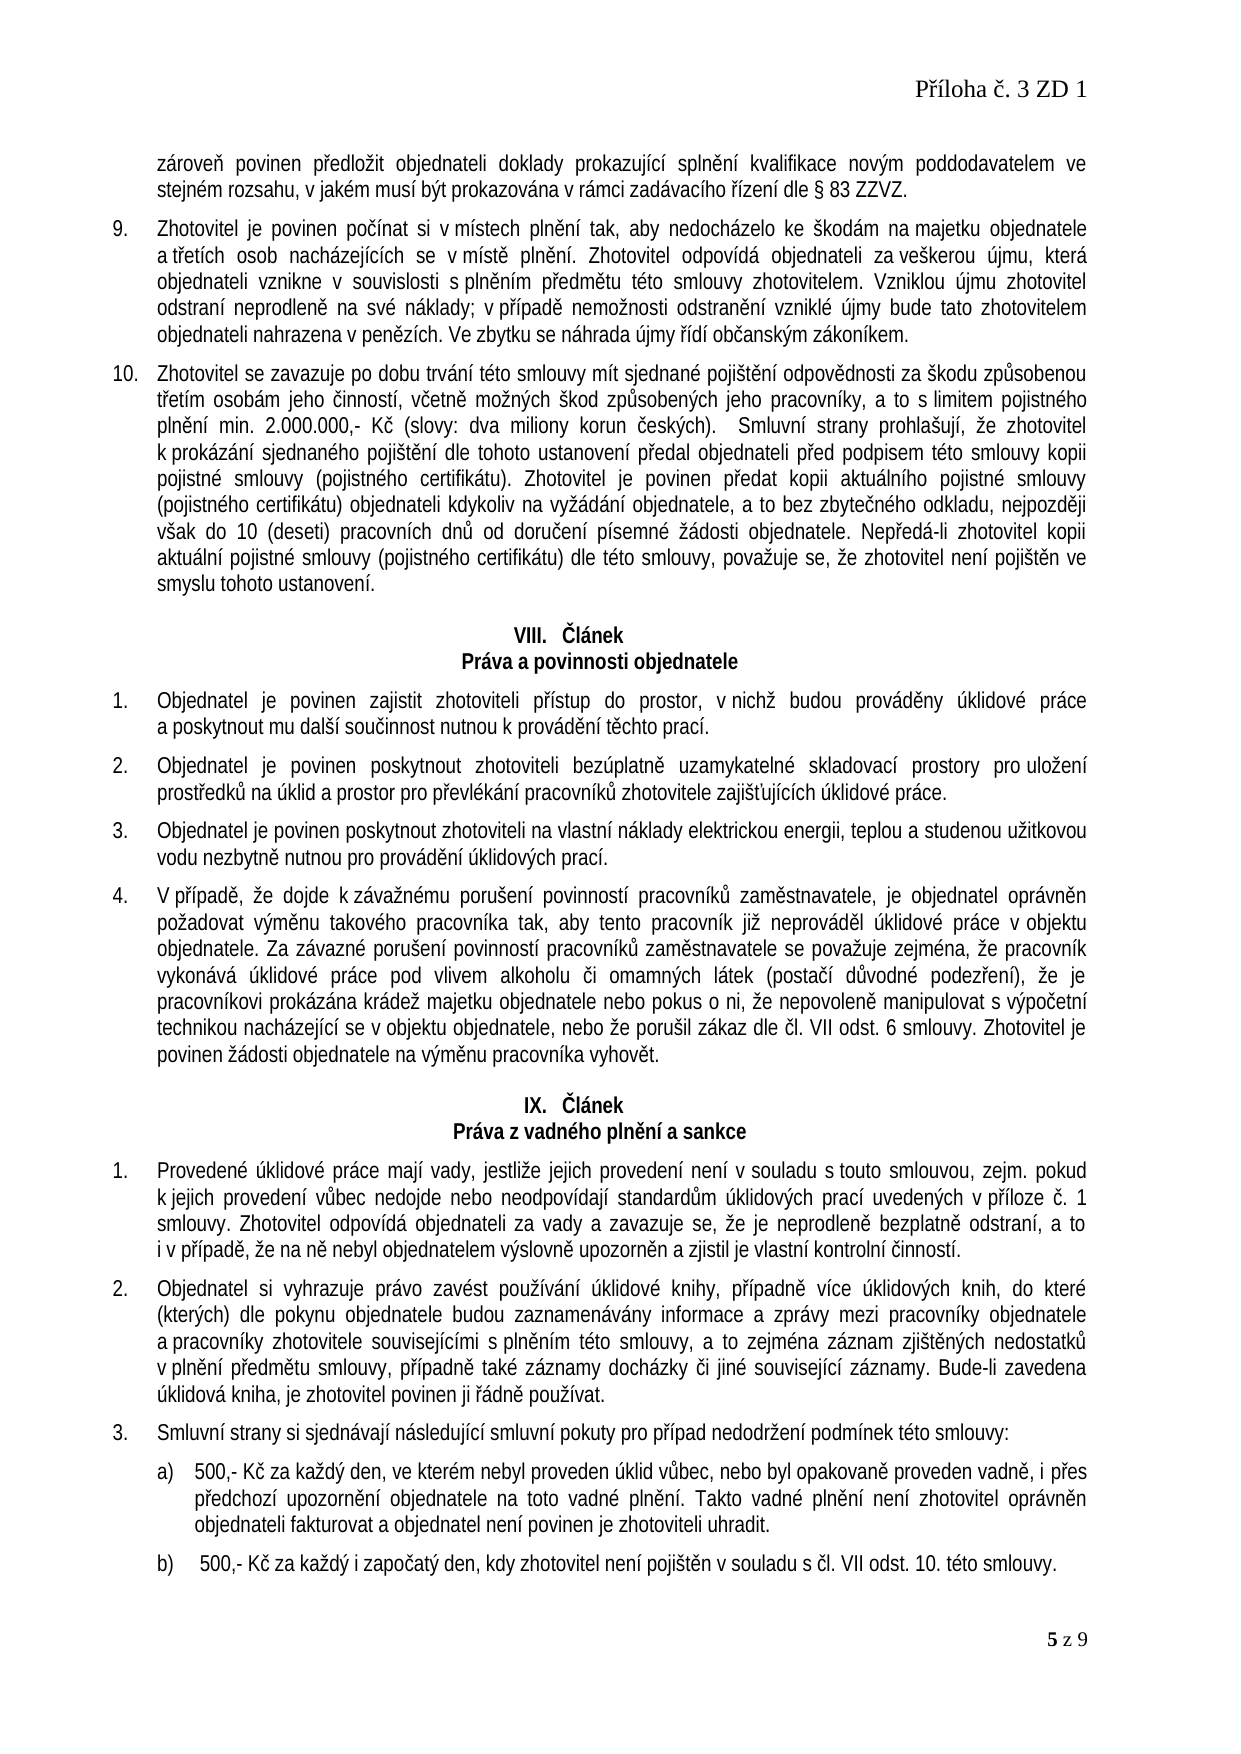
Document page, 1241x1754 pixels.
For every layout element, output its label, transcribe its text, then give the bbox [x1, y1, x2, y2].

list Článek [112, 622, 1058, 648]
list Objednatel je povinen zajistit zhotoviteli přístup do prostor, v nichž budou prováděny úklidové práce a poskytnout mu další součinnost nutnou k provádění těchto prací. [112, 687, 1087, 739]
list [112, 150, 1087, 203]
list Článek [112, 1092, 1058, 1118]
list Smluvní strany si sjednávají následující smluvní pokuty pro případ nedodržení podmínek této smlouvy: [112, 1419, 1087, 1446]
text Práva a povinnosti objednatele [112, 648, 1087, 674]
list Zhotovitel se zavazuje po dobu trvání této smlouvy mít sjednané pojištění odpovědnosti za škodu způsobenou třetím osobám jeho činností, včetně možných škod způsobených jeho pracovníky, a to s limitem pojistného plnění min. 2.000.000,- Kč (slovy: dva miliony korun českých). Smluvní strany prohlašují, že zhotovitel k prokázání sjednaného pojištění dle tohoto ustanovení předal objednateli před podpisem této smlouvy kopii pojistné smlouvy (pojistného certifikátu). Zhotovitel je povinen předat kopii aktuálního pojistné smlouvy (pojistného certifikátu) objednateli kdykoliv na vyžádání objednatele, a to bez zbytečného odkladu, nejpozději však do 10 (deseti) pracovních dnů od doručení písemné žádosti objednatele. Nepředá-li zhotovitel kopii aktuální pojistné smlouvy (pojistného certifikátu) dle této smlouvy, považuje se, že zhotovitel není pojištěn ve smyslu tohoto ustanovení. [112, 359, 1087, 597]
text Práva z vadného plnění a sankce [112, 1118, 1087, 1145]
list 500,- Kč za každý den, ve kterém nebyl proveden úklid vůbec, nebo byl opakovaně proveden vadně, i přes předchozí upozornění objednatele na toto vadné plnění. Takto vadné plnění není zhotovitel oprávněn objednateli fakturovat a objednatel není povinen je zhotoviteli uhradit. [157, 1458, 1087, 1537]
list Objednatel je povinen poskytnout zhotoviteli na vlastní náklady elektrickou energii, teplou a studenou užitkovou vodu nezbytně nutnou pro provádění úklidových prací. [112, 817, 1087, 870]
list Objednatel je povinen poskytnout zhotoviteli bezúplatně uzamykatelné skladovací prostory pro uložení prostředků na úklid a prostor pro převlékání pracovníků zhotovitele zajišťujících úklidové práce. [112, 752, 1087, 805]
list Provedené úklidové práce mají vady, jestliže jejich provedení není v souladu s touto smlouvou, zejm. pokud k jejich provedení vůbec nedojde nebo neodpovídají standardům úklidových prací uvedených v příloze č. 1 smlouvy. Zhotovitel odpovídá objednateli za vady a zavazuje se, že je neprodleně bezplatně odstraní, a to i v případě, že na ně nebyl objednatelem výslovně upozorněn a zjistil je vlastní kontrolní činností. [112, 1157, 1087, 1263]
list 500,- Kč za každý i započatý den, kdy zhotovitel není pojištěn v souladu s čl. VII odst. 10. této smlouvy. [157, 1550, 1087, 1576]
list V případě, že dojde k závažnému porušení povinností pracovníků zaměstnavatele, je objednatel oprávněn požadovat výměnu takového pracovníka tak, aby tento pracovník již neprováděl úklidové práce v objektu objednatele. Za závazné porušení povinností pracovníků zaměstnavatele se považuje zejména, že pracovník vykonává úklidové práce pod vlivem alkoholu či omamných látek (postačí důvodné podezření), že je pracovníkovi prokázána krádež majetku objednatele nebo pokus o ni, že nepovoleně manipulovat s výpočetní technikou nacházející se v objektu objednatele, nebo že porušil zákaz dle čl. VII odst. 6 smlouvy. Zhotovitel je povinen žádosti objednatele na výměnu pracovníka vyhovět. [112, 882, 1087, 1067]
list Objednatel si vyhrazuje právo zavést používání úklidové knihy, případně více úklidových knih, do které (kterých) dle pokynu objednatele budou zaznamenávány informace a zprávy mezi pracovníky objednatele a pracovníky zhotovitele souvisejícími s plněním této smlouvy, a to zejména záznam zjištěných nedostatků v plnění předmětu smlouvy, případně také záznamy docházky či jiné související záznamy. Bude-li zavedena úklidová kniha, je zhotovitel povinen ji řádně používat. [112, 1275, 1087, 1407]
list Zhotovitel je povinen počínat si v místech plnění tak, aby nedocházelo ke škodám na majetku objednatele a třetích osob nacházejících se v místě plnění. Zhotovitel odpovídá objednateli za veškerou újmu, která objednateli vznikne v souvislosti s plněním předmětu této smlouvy zhotovitelem. Vzniklou újmu zhotovitel odstraní neprodleně na své náklady; v případě nemožnosti odstranění vzniklé újmy bude tato zhotovitelem objednateli nahrazena v penězích. Ve zbytku se náhrada újmy řídí občanským zákoníkem. [112, 215, 1087, 347]
